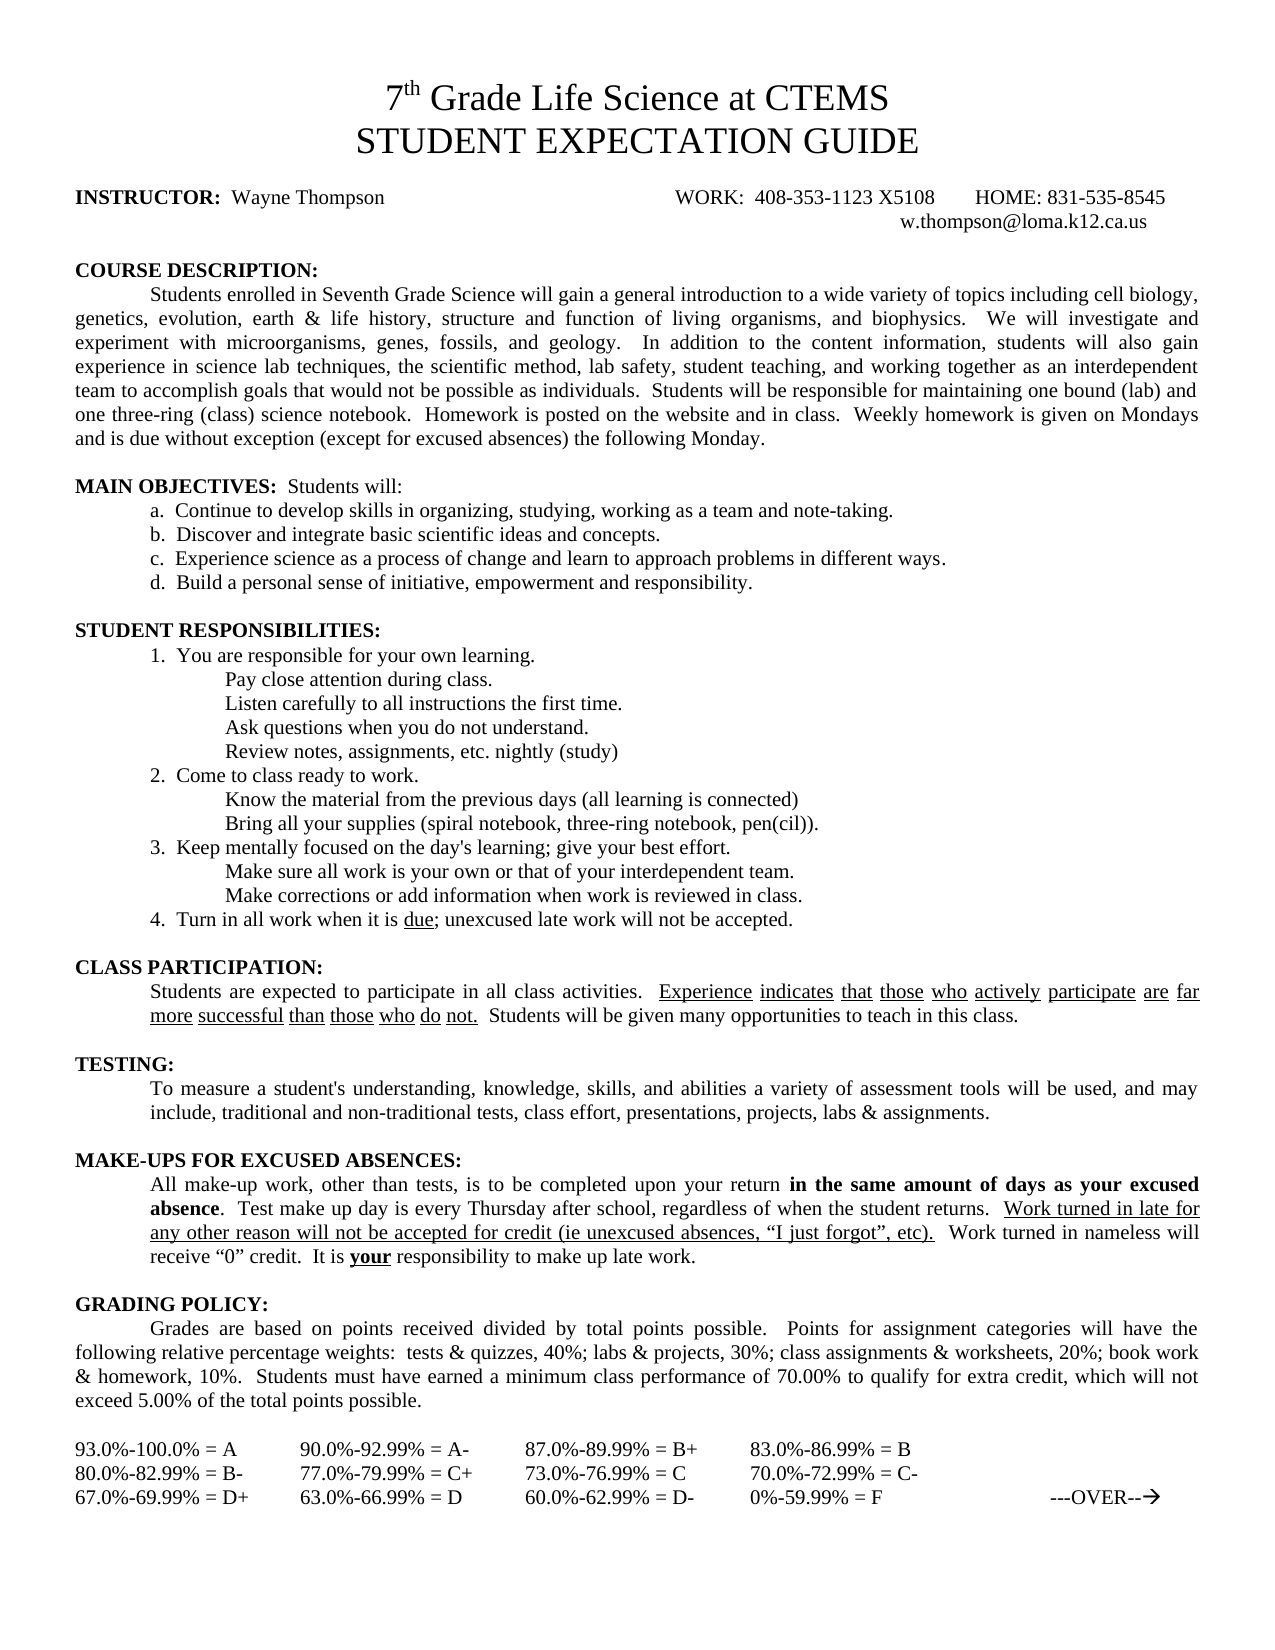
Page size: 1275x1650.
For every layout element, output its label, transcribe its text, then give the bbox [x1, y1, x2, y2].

text Students enrolled in Seventh Grade Science will gain a general introduction to a wide variety of topics including cell biology, genetics, evolution, earth & life history, structure and function of living organisms, and biophysics. We will investigate and experiment with microorganisms, genes, fossils, and geology. In addition to the content information, students will also gain experience in science lab techniques, the scientific method, lab safety, student teaching, and working together as an interdependent team to accomplish goals that would not be possible as individuals. Students will be responsible for maintaining one bound (lab) and one three-ring (class) science notebook. Homework is posted on the website and in class. Weekly homework is given on Mondays and is due without exception (except for excused absences) the following Monday. [75, 282, 1200, 450]
text 3. Keep mentally focused on the day's learning; give your best effort. [75, 835, 1200, 859]
text MAKE-UPS FOR EXCUSED ABSENCES: [75, 1148, 1200, 1172]
text w.thompson@loma.k12.ca.us [75, 209, 1200, 233]
text CLASS PARTICIPATION: [75, 955, 1200, 979]
text c. Experience science as a process of change and learn to approach problems in different ways. [75, 546, 1200, 570]
text 67.0%-69.99% = D+ 63.0%-66.99% = D 60.0%-62.99% = D- 0%-59.99% = F ---OVER-- [75, 1485, 1200, 1509]
text INSTRUCTOR: Wayne Thompson WORK: 408-353-1123 X5108 HOME: 831-535-8545 [75, 185, 1200, 209]
text 80.0%-82.99% = B- 77.0%-79.99% = C+ 73.0%-76.99% = C 70.0%-72.99% = C- [75, 1461, 1200, 1485]
text Review notes, assignments, etc. nightly (study) [75, 739, 1200, 763]
text GRADING POLICY: [75, 1292, 1200, 1316]
text To measure a student's understanding, knowledge, skills, and abilities a variety of assessment tools will be used, and may include, traditional and non-traditional tests, class effort, presentations, projects, labs & assignments. [150, 1076, 1200, 1124]
text 1. You are responsible for your own learning. [75, 642, 1200, 667]
text Listen carefully to all instructions the first time. [75, 691, 1200, 715]
text Ask questions when you do not understand. [75, 715, 1200, 739]
text b. Discover and integrate basic scientific ideas and concepts. [75, 522, 1200, 546]
text Bring all your supplies (spiral notebook, three-ring notebook, pen(cil)). [75, 811, 1200, 835]
text Make corrections or add information when work is reviewed in class. [75, 883, 1200, 907]
text 93.0%-100.0% = A 90.0%-92.99% = A- 87.0%-89.99% = B+ 83.0%-86.99% = B [75, 1437, 1200, 1461]
text STUDENT RESPONSIBILITIES: [75, 618, 1200, 642]
text a. Continue to develop skills in organizing, studying, working as a team and note-taking. [75, 498, 1200, 522]
text MAIN OBJECTIVES: Students will: [75, 474, 1200, 498]
text Students are expected to participate in all class activities. Experience indicates that those who actively participate are far more successful than those who do not. Students will be given many opportunities to teach in this class. [150, 979, 1200, 1027]
text d. Build a personal sense of initiative, empowerment and responsibility. [75, 570, 1200, 594]
text 4. Turn in all work when it is due; unexcused late work will not be accepted. [75, 907, 1200, 931]
text STUDENT EXPECTATION GUIDE [75, 118, 1200, 161]
text Make sure all work is your own or that of your interdependent team. [75, 859, 1200, 883]
text Pay close attention during class. [75, 667, 1200, 691]
text Grades are based on points received divided by total points possible. Points for assignment categories will have the following relative percentage weights: tests & quizzes, 40%; labs & projects, 30%; class assignments & worksheets, 20%; book work & homework, 10%. Students must have earned a minimum class performance of 70.00% to qualify for extra credit, which will not exceed 5.00% of the total points possible. [75, 1316, 1200, 1412]
text 2. Come to class ready to work. [75, 763, 1200, 787]
text 7th Grade Life Science at CTEMS [75, 75, 1200, 118]
text All make-up work, other than tests, is to be completed upon your return in the same amount of days as your excused absence. Test make up day is every Thursday after school, regardless of when the student returns. Work turned in late for any other reason will not be accepted for credit (ie unexcused absences, “I just forgot”, etc). Work turned in nameless will receive “0” credit. It is your responsibility to make up late work. [150, 1172, 1200, 1268]
text Know the material from the previous days (all learning is connected) [75, 787, 1200, 811]
text TESTING: [75, 1052, 1200, 1076]
text COURSE DESCRIPTION: [75, 257, 1200, 282]
